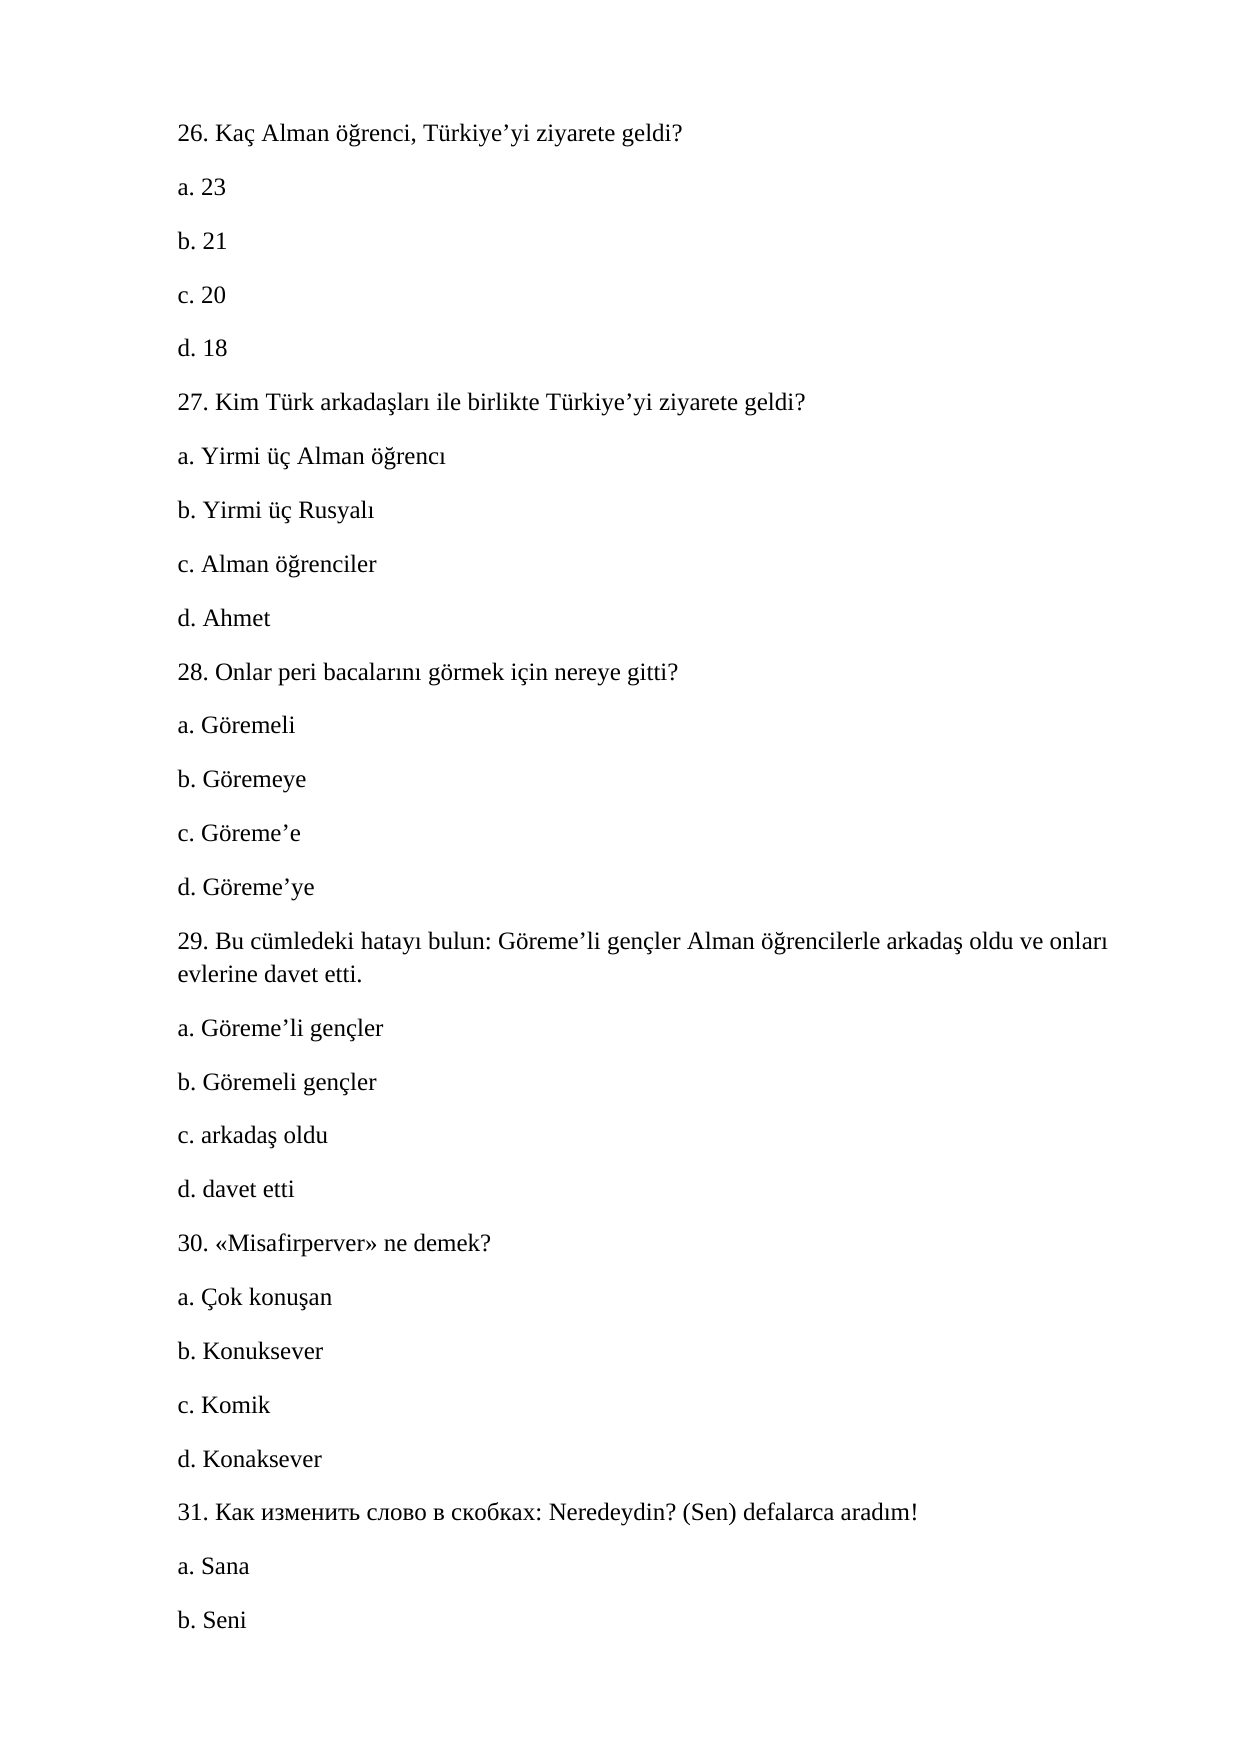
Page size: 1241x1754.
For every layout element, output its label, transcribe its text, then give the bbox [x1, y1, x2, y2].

text b. Göremeye [177, 764, 1152, 793]
text a. Sana [177, 1551, 1152, 1580]
text d. 18 [177, 333, 1152, 362]
text 30. «Misafirperver» ne demek? [177, 1228, 1152, 1257]
text b. 21 [177, 226, 1152, 254]
text 27. Kim Türk arkadaşları ile birlikte Türkiye’yi ziyarete geldi? [177, 387, 1152, 416]
text 28. Onlar peri bacalarını görmek için nereye gitti? [177, 657, 1152, 685]
text b. Konuksever [177, 1336, 1152, 1365]
text a. Göreme’li gençler [177, 1013, 1152, 1042]
text 29. Bu cümledeki hatayı bulun: Göreme’li gençler Alman öğrencilerle arkadaş oldu ve onları evlerine davet etti. [177, 926, 1152, 988]
text c. Komik [177, 1390, 1152, 1418]
text b. Göremeli gençler [177, 1067, 1152, 1095]
text d. davet etti [177, 1174, 1152, 1203]
text a. Çok konuşan [177, 1282, 1152, 1311]
text d. Konaksever [177, 1444, 1152, 1472]
text d. Göreme’ye [177, 872, 1152, 901]
text c. Göreme’e [177, 818, 1152, 847]
text a. 23 [177, 172, 1152, 201]
text b. Yirmi üç Rusyalı [177, 495, 1152, 524]
text 31. Как изменить слово в скобках: Neredeydin? (Sen) defalarca aradım! [177, 1497, 1152, 1526]
text d. Ahmet [177, 603, 1152, 632]
text c. 20 [177, 280, 1152, 308]
text a. Yirmi üç Alman öğrencı [177, 441, 1152, 470]
text c. Alman öğrenciler [177, 549, 1152, 578]
text b. Seni [177, 1605, 1152, 1634]
text c. arkadaş oldu [177, 1121, 1152, 1149]
text a. Göremeli [177, 711, 1152, 739]
text 26. Kaç Alman öğrenci, Türkiye’yi ziyarete geldi? [177, 118, 1152, 147]
